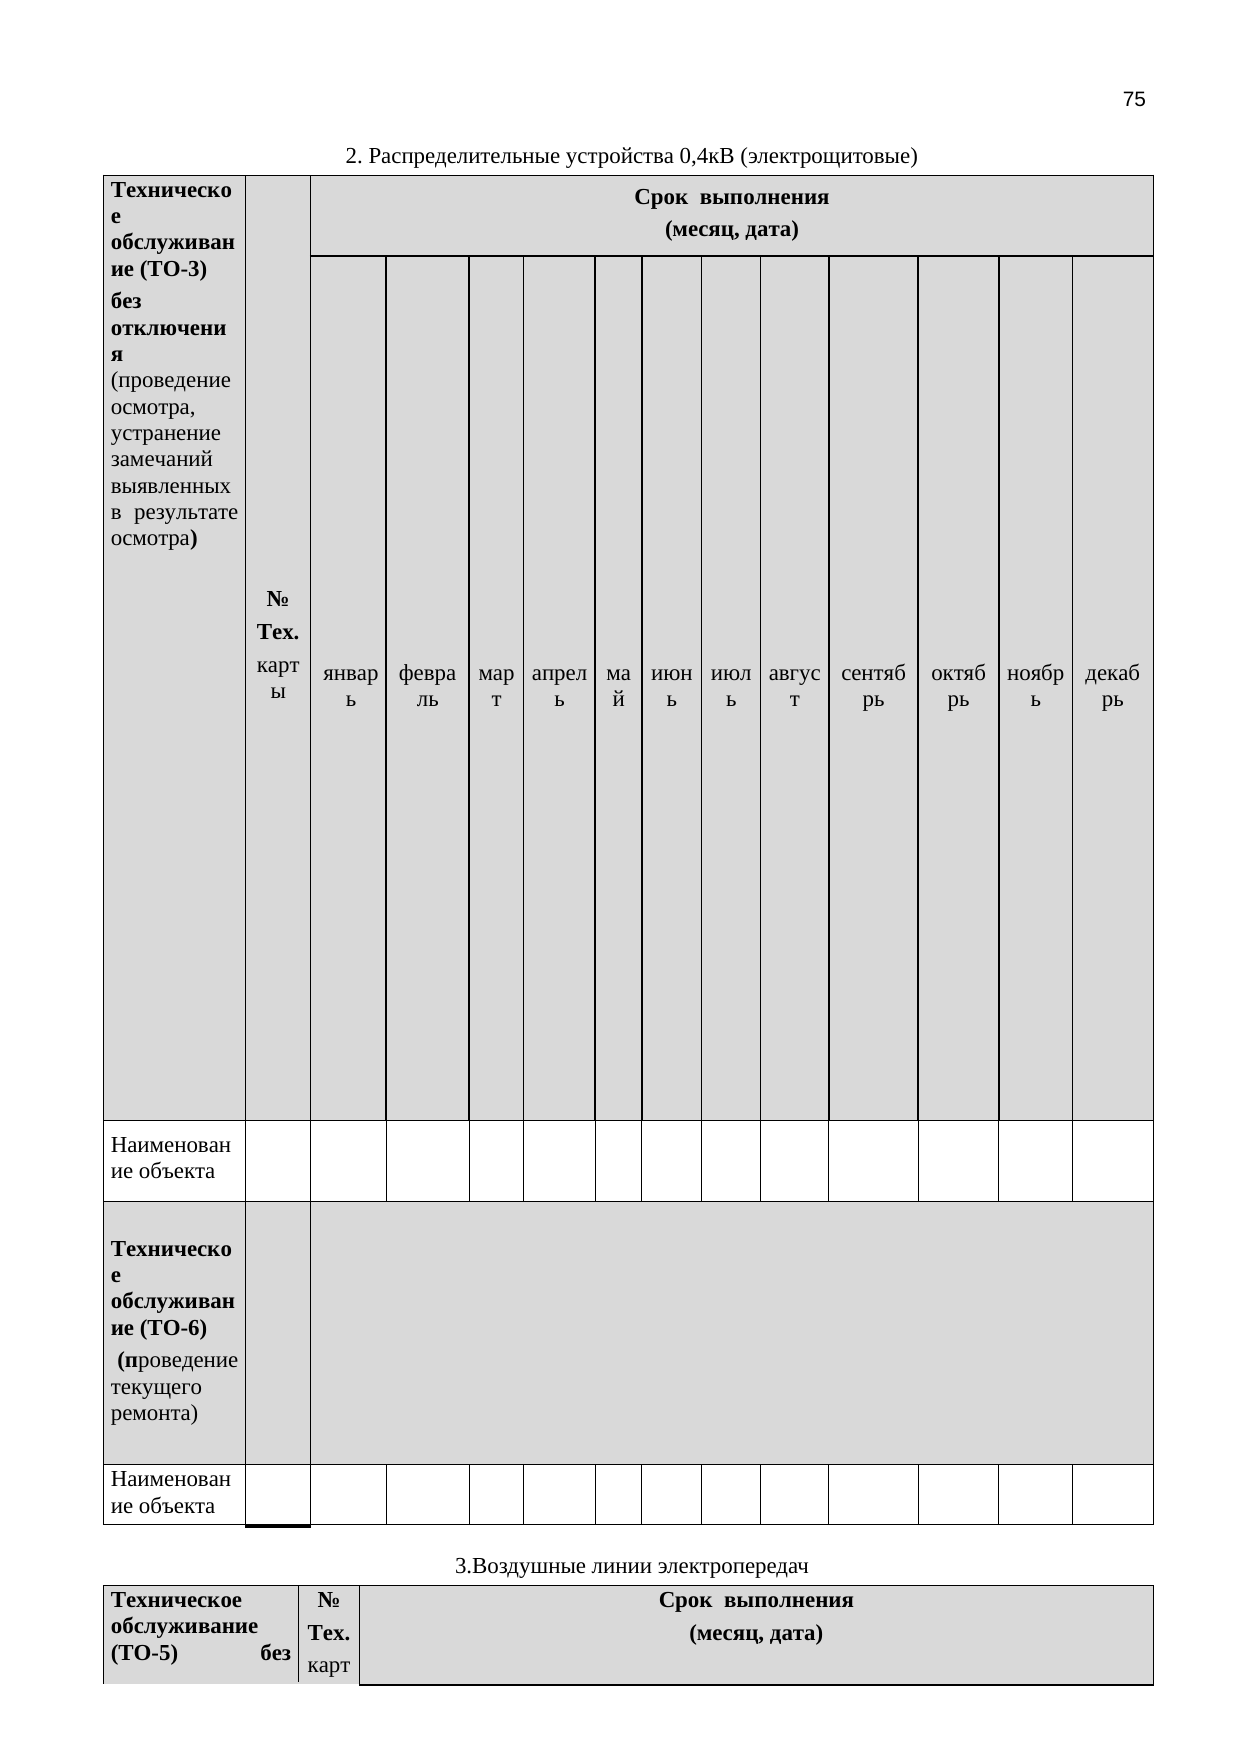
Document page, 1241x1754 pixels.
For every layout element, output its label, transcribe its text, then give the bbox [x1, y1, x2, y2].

table_cell [596, 1465, 641, 1524]
table_header № Тех. карты [298, 1586, 359, 1684]
table_cell [524, 1121, 595, 1201]
table_header № Тех. карты [246, 176, 310, 1120]
table_cell январь [311, 257, 385, 1120]
table_cell [387, 1121, 469, 1201]
table_cell июнь [643, 257, 701, 1120]
table_cell [761, 1465, 828, 1524]
table_cell август [761, 257, 828, 1120]
table_cell [311, 1202, 1153, 1464]
table_cell [829, 1121, 918, 1201]
table_cell декабрь [1073, 257, 1153, 1120]
table_cell [1073, 1465, 1153, 1524]
table_cell Наименование объекта [104, 1465, 245, 1524]
table_cell [246, 1465, 310, 1524]
table_cell [470, 1465, 523, 1524]
table_cell [246, 1121, 310, 1201]
table_cell [761, 1121, 828, 1201]
table_cell март [470, 257, 523, 1120]
table_cell [642, 1465, 701, 1524]
table_cell [919, 1121, 998, 1201]
table_cell [702, 1465, 760, 1524]
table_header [104, 1586, 298, 1684]
table_cell [311, 1121, 386, 1201]
table_cell [702, 1121, 760, 1201]
table_cell [999, 1121, 1072, 1201]
table_cell [919, 1465, 998, 1524]
table_header Срок выполнения (месяц, дата) [311, 176, 1153, 255]
table_cell [999, 1465, 1072, 1524]
table_cell апрель [524, 257, 594, 1120]
table_cell [246, 1202, 310, 1464]
table_cell [596, 1121, 641, 1201]
table_cell [642, 1121, 701, 1201]
table_cell Наименование объекта [104, 1121, 245, 1201]
table_cell июль [702, 257, 760, 1120]
table_cell [524, 1465, 595, 1524]
table_cell сентябрь [830, 257, 917, 1120]
table_cell Техническое обслуживание (ТО-6) (проведение текущего ремонта) [104, 1202, 245, 1464]
table_header Техническое обслуживание (ТО-3) без отключения (проведение осмотра, устранение замечаний выявленных в результате осмотра) [104, 176, 245, 1120]
table_cell февраль [387, 257, 468, 1120]
table_cell ноябрь [1000, 257, 1072, 1120]
table_cell [470, 1121, 523, 1201]
table_cell октябрь [919, 257, 998, 1120]
table_cell [1073, 1121, 1153, 1201]
subtitle 2. Распределительные устройства 0,4кВ (электрощитовые) [118, 142, 1146, 168]
table_cell [387, 1465, 469, 1524]
table_cell май [596, 257, 641, 1120]
table_cell [829, 1465, 918, 1524]
table_header Срок выполнения (месяц, дата) [360, 1586, 1153, 1684]
table_cell [311, 1465, 386, 1524]
subtitle 3.Воздушные линии электропередач [118, 1552, 1146, 1579]
